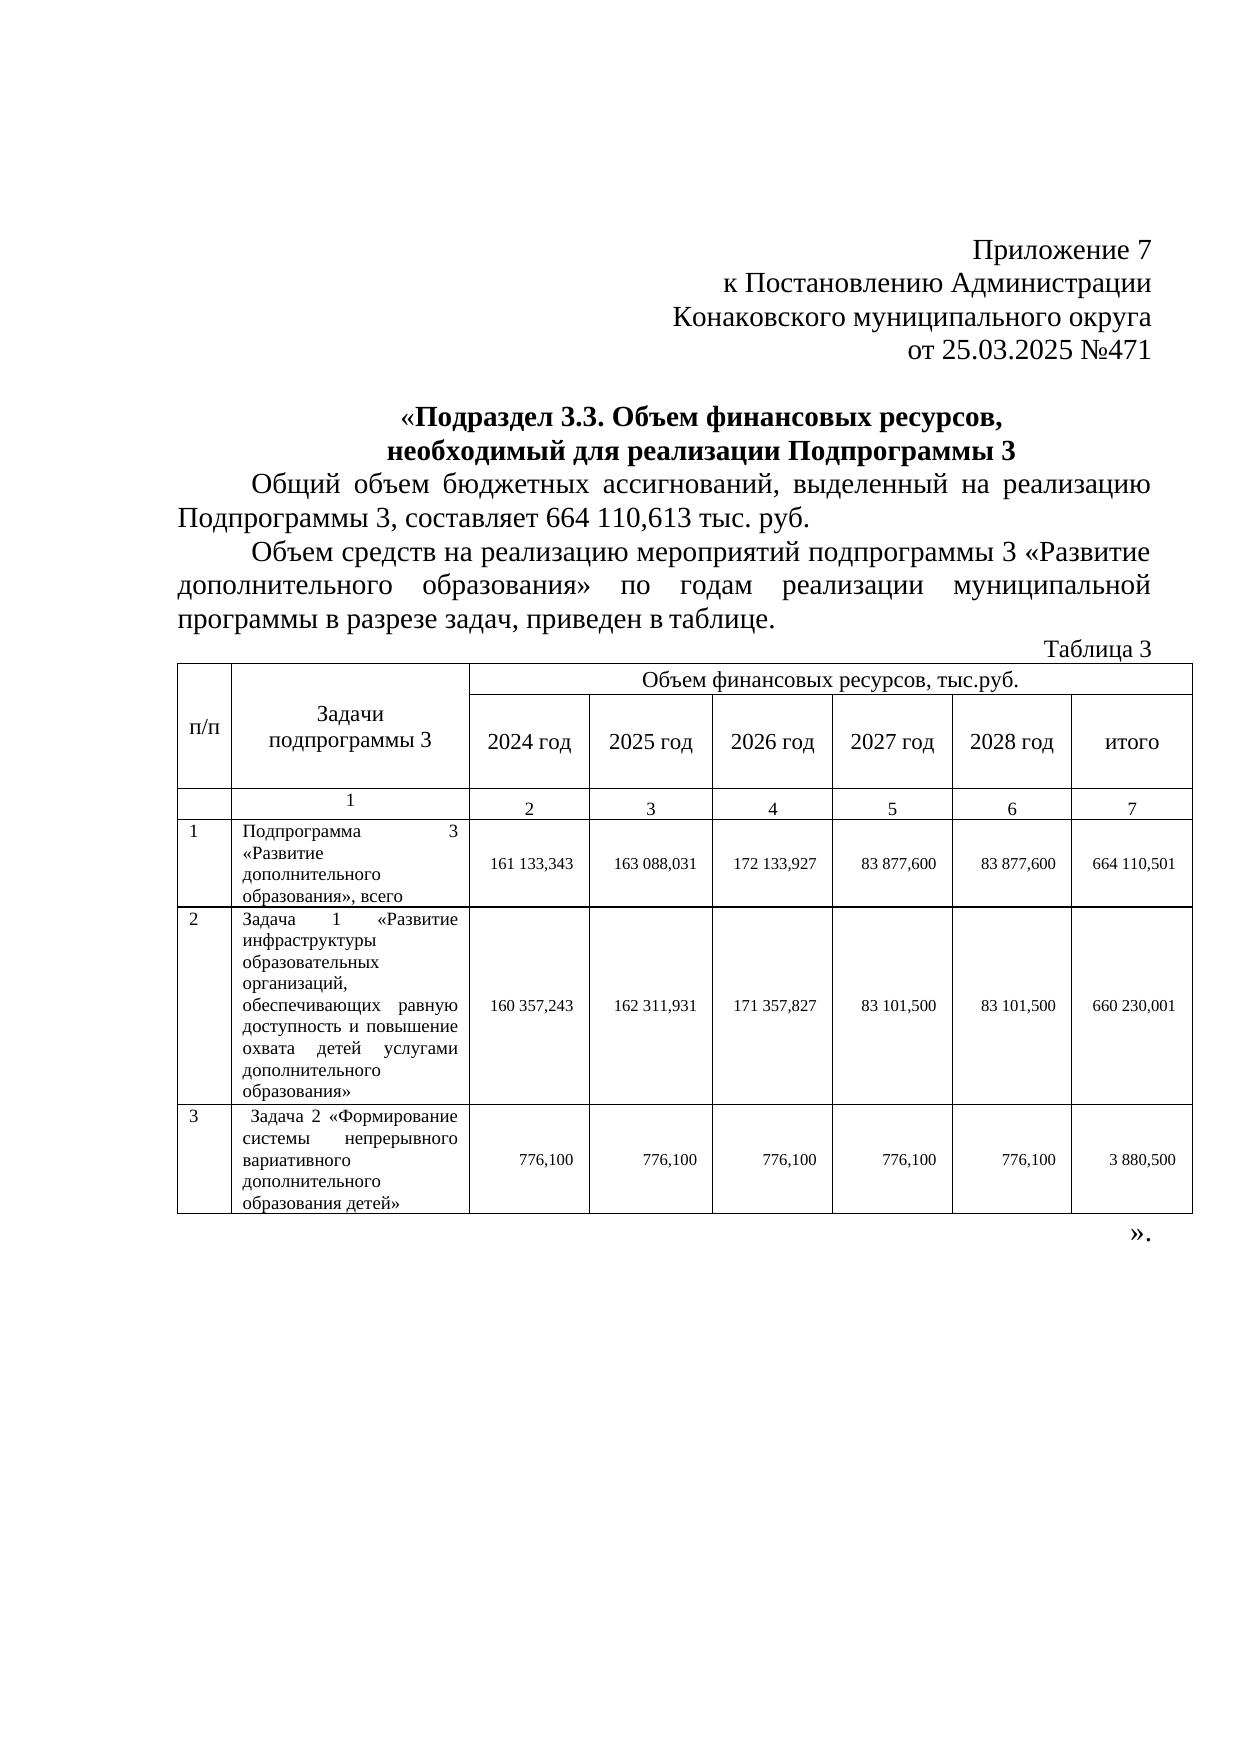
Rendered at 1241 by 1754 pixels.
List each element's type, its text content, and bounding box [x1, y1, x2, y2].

text к Постановлению Администрации [177, 265, 1152, 299]
table_cell 2 [178, 908, 231, 1104]
text ». [177, 1214, 1152, 1248]
table_cell 7 [1072, 789, 1192, 819]
table_cell [178, 789, 231, 819]
table_cell 5 [833, 789, 952, 819]
table_cell 161 133,343 [470, 820, 589, 906]
table_cell 776,100 [953, 1105, 1071, 1213]
table_cell Задача 1 «Развитие инфраструктуры образовательных организаций, обеспечивающих равную доступность и повышение охвата детей услугами дополнительного образования» [232, 908, 469, 1104]
table_cell Задача 2 «Формирование системы непрерывного вариативного дополнительного образования детей» [232, 1105, 469, 1213]
text Общий объем бюджетных ассигнований, выделенный на реализацию Подпрограммы 3, составляет 664 110,613 тыс. руб. [177, 467, 1152, 534]
table_cell Подпрограмма 3 «Развитие дополнительного образования», всего [232, 820, 469, 906]
text Конаковского муниципального округа [177, 299, 1152, 332]
table_header п/п [178, 664, 231, 788]
table_cell 2 [470, 789, 589, 819]
table_cell 83 877,600 [953, 820, 1071, 906]
table_cell 664 110,501 [1072, 820, 1192, 906]
text необходимый для реализации Подпрограммы 3 [177, 433, 1152, 467]
text «Подраздел 3.3. Объем финансовых ресурсов, [177, 399, 1152, 433]
text от 25.03.2025 №471 [605, 332, 1152, 366]
table_cell 776,100 [590, 1105, 712, 1213]
table_cell 2027 год [833, 695, 952, 788]
table_cell 3 [178, 1105, 231, 1213]
table_cell 1 [232, 789, 469, 819]
table_cell 776,100 [713, 1105, 832, 1213]
table_header Объем финансовых ресурсов, тыс.руб. [470, 664, 1192, 694]
table_cell 1 [178, 820, 231, 906]
table_cell 83 877,600 [833, 820, 952, 906]
table_cell 162 311,931 [590, 908, 712, 1104]
table_cell 660 230,001 [1072, 908, 1192, 1104]
table_cell 2025 год [590, 695, 712, 788]
table_cell 160 357,243 [470, 908, 589, 1104]
table_cell 776,100 [470, 1105, 589, 1213]
table_cell 2026 год [713, 695, 832, 788]
table_cell 2028 год [953, 695, 1071, 788]
table_cell 83 101,500 [833, 908, 952, 1104]
table_cell 4 [713, 789, 832, 819]
table_cell 171 357,827 [713, 908, 832, 1104]
table_cell 163 088,031 [590, 820, 712, 906]
text Таблица 3 [177, 634, 1152, 663]
table_cell итого [1072, 695, 1192, 788]
text Объем средств на реализацию мероприятий подпрограммы 3 «Развитие дополнительного образования» по годам реализации муниципальной программы в разрезе задач, приведен в таблице. [177, 534, 1152, 634]
table_cell 776,100 [833, 1105, 952, 1213]
table_header Задачи подпрограммы 3 [232, 664, 469, 788]
table_cell 172 133,927 [713, 820, 832, 906]
table_cell 2024 год [470, 695, 589, 788]
table_cell 3 880,500 [1072, 1105, 1192, 1213]
table_cell 6 [953, 789, 1071, 819]
table_cell 83 101,500 [953, 908, 1071, 1104]
table_cell 3 [590, 789, 712, 819]
text Приложение 7 [177, 232, 1152, 265]
